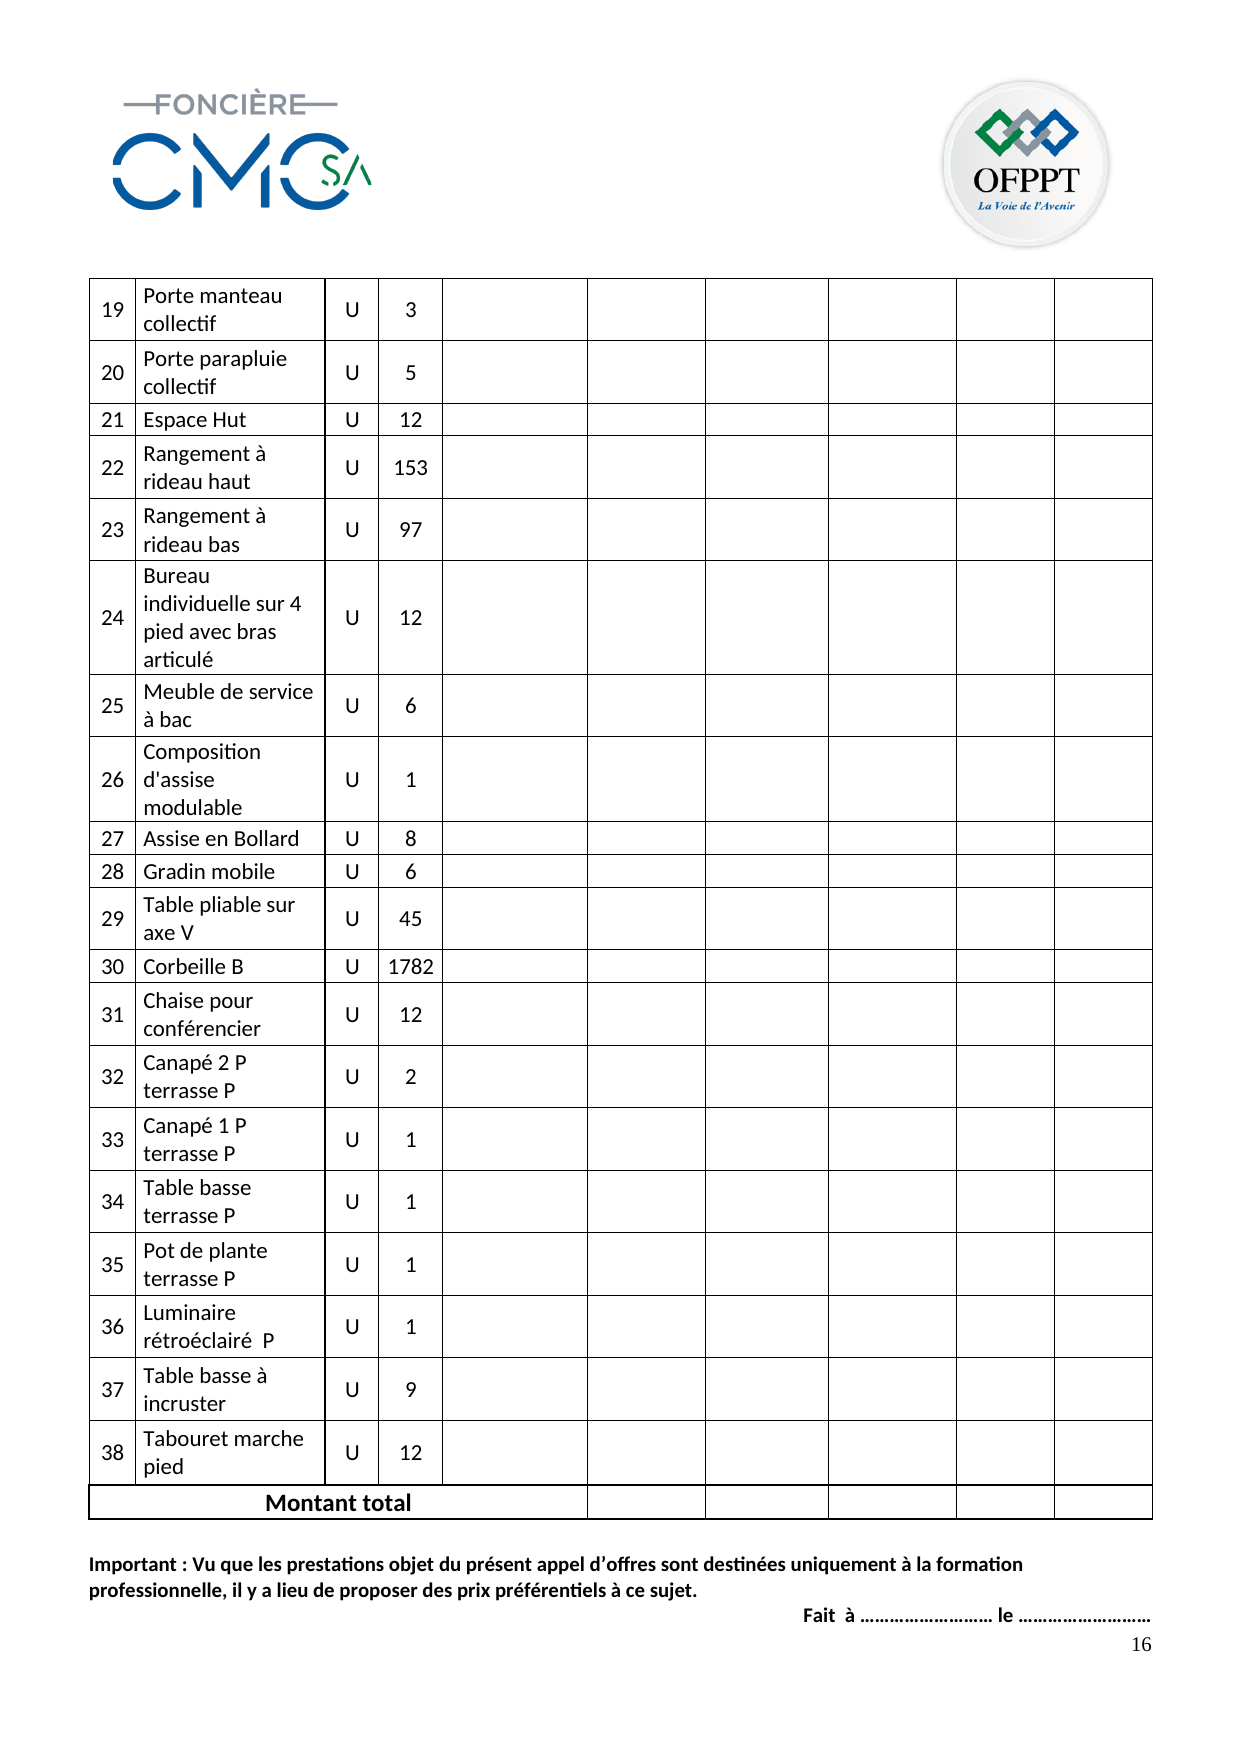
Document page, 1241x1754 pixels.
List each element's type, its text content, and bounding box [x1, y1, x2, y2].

table_cell 1 [379, 1171, 442, 1232]
table_cell [957, 561, 1054, 673]
table_cell [829, 855, 956, 887]
table_cell [1055, 279, 1152, 340]
table_cell [829, 436, 956, 498]
table_cell U [326, 855, 378, 887]
table_cell [588, 499, 705, 560]
table_cell [706, 1171, 828, 1232]
table_cell [706, 1108, 828, 1169]
table_cell [443, 1233, 587, 1294]
table_cell [957, 1296, 1054, 1357]
table_cell [829, 675, 956, 736]
table_cell [588, 1486, 705, 1518]
table_cell [443, 737, 587, 821]
table_cell [957, 341, 1054, 403]
table_cell Tabouret marche pied [136, 1421, 324, 1484]
table_cell [957, 737, 1054, 821]
table_cell Assise en Bollard [136, 822, 324, 854]
table_cell [1055, 1486, 1152, 1518]
table_cell 153 [379, 436, 442, 498]
table_cell [957, 855, 1054, 887]
table_cell [829, 279, 956, 340]
table_cell [588, 822, 705, 854]
table_cell 30 [90, 950, 135, 982]
table_cell [706, 855, 828, 887]
table_cell [588, 855, 705, 887]
table_cell [1055, 1296, 1152, 1357]
table_cell [1055, 341, 1152, 403]
table_cell [1055, 950, 1152, 982]
table_cell [829, 561, 956, 673]
table_cell [1055, 888, 1152, 949]
table_cell [588, 341, 705, 403]
table_cell U [326, 1358, 378, 1419]
table_cell [588, 1046, 705, 1107]
table_cell [1055, 1358, 1152, 1419]
table_cell [829, 888, 956, 949]
table_cell [1055, 499, 1152, 560]
table_cell 33 [90, 1108, 135, 1169]
table_cell Rangement à rideau haut [136, 436, 324, 498]
table_cell [829, 1046, 956, 1107]
table_cell [829, 1171, 956, 1232]
table_cell Porte parapluie collectif [136, 341, 324, 403]
table_cell [588, 1358, 705, 1419]
table_cell [957, 279, 1054, 340]
table_cell [829, 950, 956, 982]
table_cell 8 [379, 822, 442, 854]
table_cell [957, 1046, 1054, 1107]
table_cell [829, 341, 956, 403]
table_cell [706, 436, 828, 498]
table_cell [706, 1296, 828, 1357]
table_cell [588, 888, 705, 949]
table_cell [957, 404, 1054, 435]
table_cell [957, 1108, 1054, 1169]
table_cell [588, 983, 705, 1044]
table_cell [588, 1108, 705, 1169]
table_cell [588, 404, 705, 435]
table_cell [706, 675, 828, 736]
table_cell [443, 1296, 587, 1357]
table_cell 6 [379, 675, 442, 736]
table_cell [588, 1296, 705, 1357]
table_cell 34 [90, 1171, 135, 1232]
table_cell Espace Hut [136, 404, 324, 435]
table_cell Meuble de service à bac [136, 675, 324, 736]
table_cell U [326, 675, 378, 736]
table_cell [706, 1046, 828, 1107]
table_cell Table pliable sur axe V [136, 888, 324, 949]
table_cell 9 [379, 1358, 442, 1419]
table_cell [829, 1421, 956, 1484]
table_cell 5 [379, 341, 442, 403]
table_cell [1055, 822, 1152, 854]
table_cell 97 [379, 499, 442, 560]
table_cell [706, 737, 828, 821]
table_cell 29 [90, 888, 135, 949]
table_cell Table basse terrasse P [136, 1171, 324, 1232]
table_cell [706, 341, 828, 403]
table_cell U [326, 983, 378, 1044]
table_cell 31 [90, 983, 135, 1044]
table_cell 25 [90, 675, 135, 736]
table_cell [706, 404, 828, 435]
table_cell [588, 561, 705, 673]
table_cell [829, 1486, 956, 1518]
table_cell Pot de plante terrasse P [136, 1233, 324, 1294]
table_cell U [326, 1108, 378, 1169]
table_cell Canapé 2 P terrasse P [136, 1046, 324, 1107]
table_cell [957, 1486, 1054, 1518]
table_cell 19 [90, 279, 135, 340]
table_cell [1055, 561, 1152, 673]
table_cell U [326, 436, 378, 498]
table_cell U [326, 404, 378, 435]
table_cell [957, 499, 1054, 560]
table_cell U [326, 737, 378, 821]
table_cell [443, 436, 587, 498]
table_cell [443, 983, 587, 1044]
table_cell U [326, 499, 378, 560]
table_cell 12 [379, 404, 442, 435]
table_cell Corbeille B [136, 950, 324, 982]
table_cell [1055, 1421, 1152, 1484]
table_cell [443, 888, 587, 949]
table_cell [588, 737, 705, 821]
table_cell 2 [379, 1046, 442, 1107]
table_cell U [326, 561, 378, 673]
table_cell [443, 1171, 587, 1232]
table_cell 1 [379, 737, 442, 821]
table_cell 20 [90, 341, 135, 403]
table_cell 6 [379, 855, 442, 887]
table_cell [706, 279, 828, 340]
table_cell U [326, 279, 378, 340]
table_cell [706, 950, 828, 982]
table_cell U [326, 1171, 378, 1232]
table_cell [829, 499, 956, 560]
table_cell U [326, 950, 378, 982]
table_cell 12 [379, 1421, 442, 1484]
table_cell 45 [379, 888, 442, 949]
table_cell [829, 1358, 956, 1419]
table_cell 1782 [379, 950, 442, 982]
table_cell [1055, 983, 1152, 1044]
table_cell [829, 737, 956, 821]
picture [112, 88, 372, 210]
table_cell U [326, 341, 378, 403]
table_cell [1055, 1108, 1152, 1169]
table_cell [706, 1486, 828, 1518]
table_cell Bureau individuelle sur 4 pied avec bras articulé [136, 561, 324, 673]
table_cell Table basse à incruster [136, 1358, 324, 1419]
text Fait à ……………………… le ……………………… [89, 1602, 1152, 1628]
table_cell U [326, 1046, 378, 1107]
table_cell 38 [90, 1421, 135, 1484]
table_cell [443, 404, 587, 435]
table_cell [829, 404, 956, 435]
table_cell [1055, 1233, 1152, 1294]
table_cell [957, 1233, 1054, 1294]
table_cell [588, 279, 705, 340]
table_cell Montant total [90, 1486, 587, 1518]
table_cell [588, 1171, 705, 1232]
table_cell [957, 950, 1054, 982]
table_cell Chaise pour conférencier [136, 983, 324, 1044]
table_cell [588, 675, 705, 736]
table_cell [957, 983, 1054, 1044]
table_cell [1055, 675, 1152, 736]
table_cell [443, 822, 587, 854]
table_cell [706, 822, 828, 854]
table_cell 23 [90, 499, 135, 560]
table_cell [1055, 404, 1152, 435]
table_cell [957, 888, 1054, 949]
table_cell 22 [90, 436, 135, 498]
table_cell [957, 675, 1054, 736]
table_cell 1 [379, 1233, 442, 1294]
table_cell 12 [379, 561, 442, 673]
table_cell [957, 436, 1054, 498]
table_cell [588, 1421, 705, 1484]
table_cell U [326, 1296, 378, 1357]
table_cell [443, 1046, 587, 1107]
table_cell [706, 1233, 828, 1294]
table_cell [1055, 855, 1152, 887]
table_cell [957, 822, 1054, 854]
table_cell Porte manteau collectif [136, 279, 324, 340]
table_cell [706, 1358, 828, 1419]
table_cell Composition d'assise modulable [136, 737, 324, 821]
table_cell [829, 1108, 956, 1169]
table_cell [1055, 1171, 1152, 1232]
table_cell [706, 983, 828, 1044]
table_cell [1055, 436, 1152, 498]
table_cell [829, 1233, 956, 1294]
table_cell [829, 983, 956, 1044]
table_cell [588, 436, 705, 498]
table_cell [443, 1358, 587, 1419]
table_cell Canapé 1 P terrasse P [136, 1108, 324, 1169]
picture [935, 73, 1116, 254]
table_cell U [326, 888, 378, 949]
table_cell 24 [90, 561, 135, 673]
table_cell [957, 1358, 1054, 1419]
table_cell [443, 855, 587, 887]
table_cell U [326, 1421, 378, 1484]
table_cell U [326, 822, 378, 854]
table_cell Luminaire rétroéclairé P [136, 1296, 324, 1357]
table_cell U [326, 1233, 378, 1294]
table_cell 37 [90, 1358, 135, 1419]
table_cell [443, 499, 587, 560]
table_cell [443, 561, 587, 673]
table_cell 35 [90, 1233, 135, 1294]
table_cell 1 [379, 1296, 442, 1357]
table_cell [706, 1421, 828, 1484]
table_cell [706, 888, 828, 949]
table_cell [957, 1171, 1054, 1232]
table_cell [957, 1421, 1054, 1484]
text Important : Vu que les prestations objet du présent appel d’offres sont destinées uniquement à la formation professionnelle, il y a lieu de proposer des prix préférentiels à ce sujet. [89, 1551, 1152, 1602]
table_cell [588, 1233, 705, 1294]
table_cell [588, 950, 705, 982]
table_cell 27 [90, 822, 135, 854]
table_cell [443, 1108, 587, 1169]
table_cell 26 [90, 737, 135, 821]
table_cell [706, 499, 828, 560]
table_cell 12 [379, 983, 442, 1044]
table_cell 21 [90, 404, 135, 435]
table_cell 36 [90, 1296, 135, 1357]
table_cell [1055, 1046, 1152, 1107]
table_cell Rangement à rideau bas [136, 499, 324, 560]
table_cell Gradin mobile [136, 855, 324, 887]
table_cell [829, 1296, 956, 1357]
table_cell [443, 675, 587, 736]
table_cell 1 [379, 1108, 442, 1169]
table_cell 3 [379, 279, 442, 340]
table_cell [443, 1421, 587, 1484]
table_cell [1055, 737, 1152, 821]
table_cell [829, 822, 956, 854]
table_cell [443, 341, 587, 403]
table_cell 32 [90, 1046, 135, 1107]
table_cell 28 [90, 855, 135, 887]
table_cell [443, 279, 587, 340]
table_cell [706, 561, 828, 673]
table_cell [443, 950, 587, 982]
